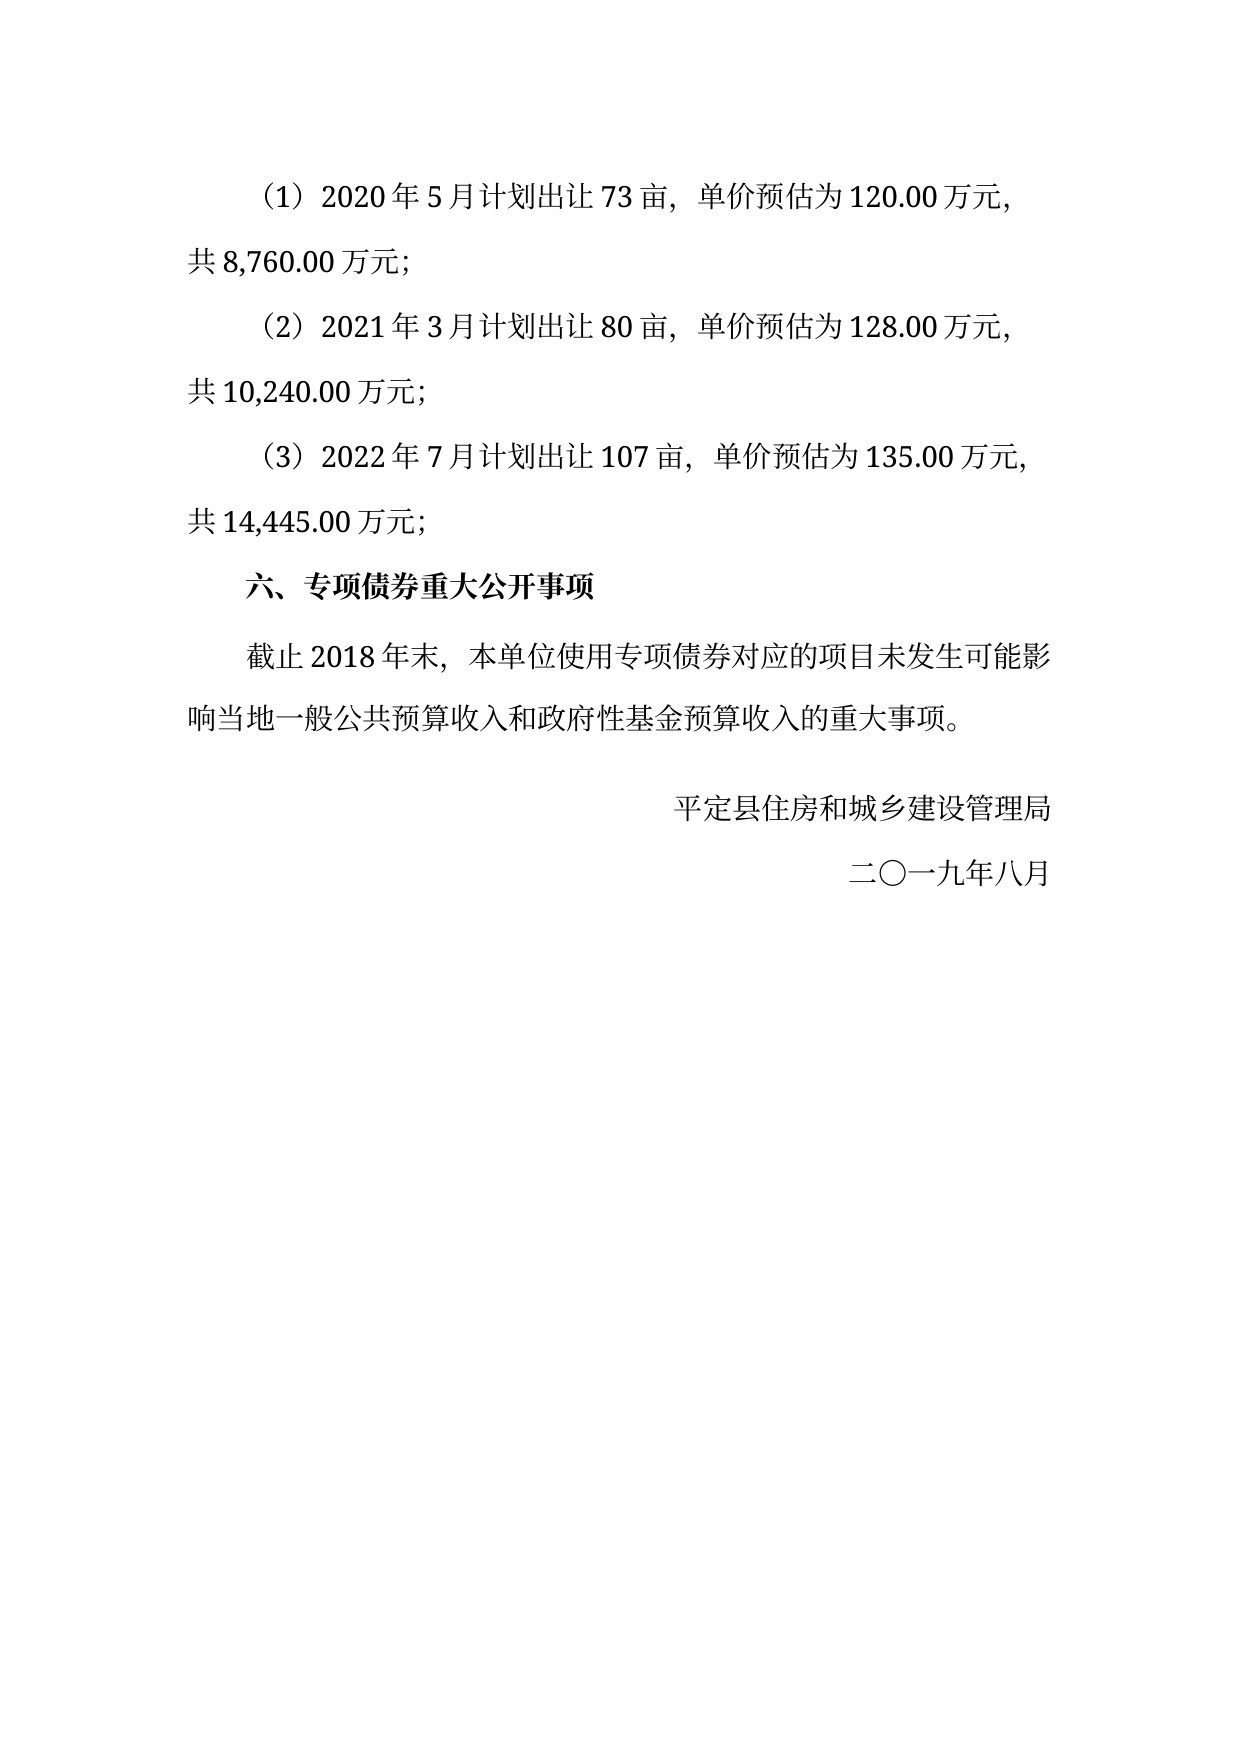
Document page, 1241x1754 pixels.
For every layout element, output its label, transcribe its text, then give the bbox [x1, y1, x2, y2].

text （1）2020年5月计划出让73亩，单价预估为120.00万元，共8,760.00万元； [187, 162, 1053, 292]
text （3）2022年7月计划出让107亩，单价预估为135.00万元，共14,445.00万元； [187, 422, 1053, 552]
subtitle 六、专项债券重大公开事项 [187, 552, 1053, 617]
text 截止2018年末，本单位使用专项债券对应的项目未发生可能影响当地一般公共预算收入和政府性基金预算收入的重大事项。 [187, 617, 1053, 742]
text 二〇一九年八月 [187, 839, 1053, 904]
text （2）2021年3月计划出让80亩，单价预估为128.00万元，共10,240.00万元； [187, 292, 1053, 422]
text 平定县住房和城乡建设管理局 [187, 774, 1053, 839]
